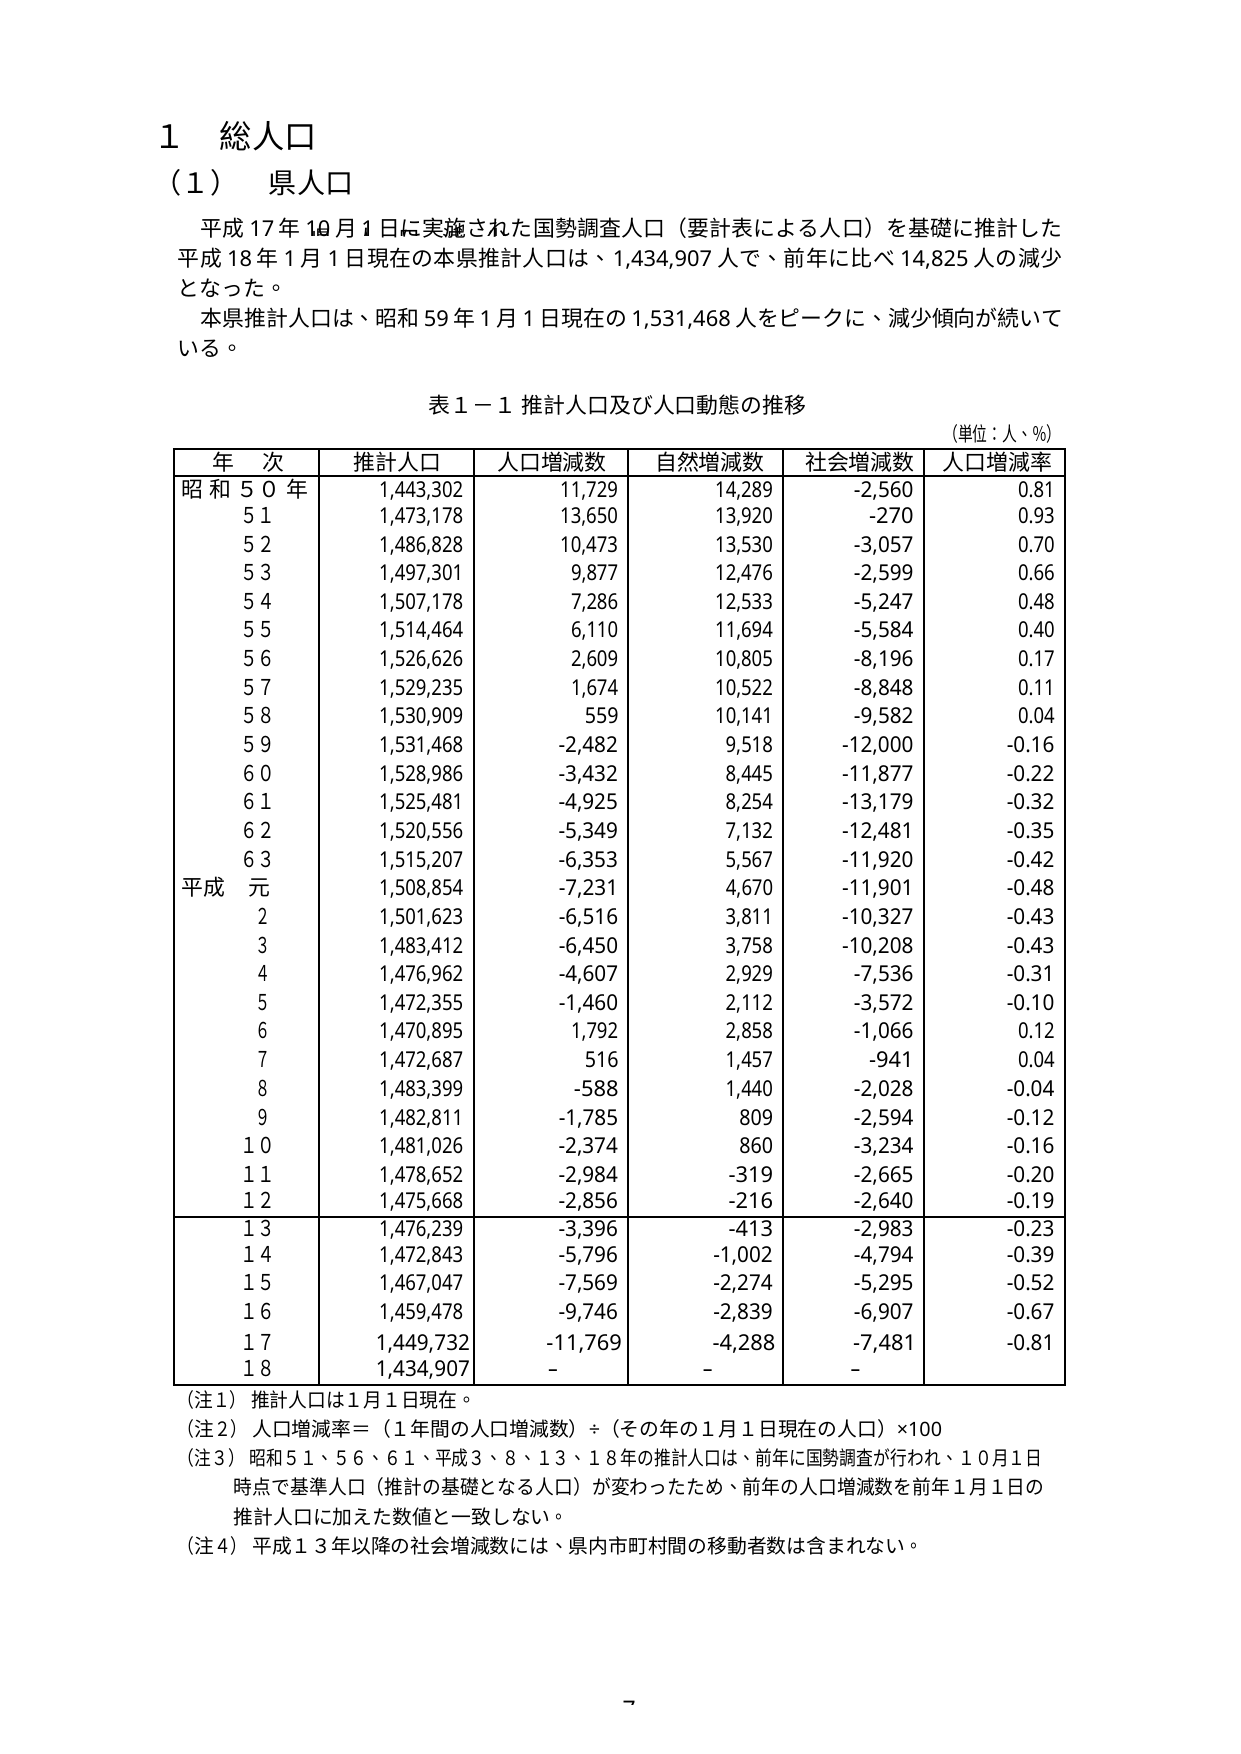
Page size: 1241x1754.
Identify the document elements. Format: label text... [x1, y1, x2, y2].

table_cell 1,792 [475, 1018, 627, 1046]
table_cell 1,481,026 [320, 1132, 473, 1161]
table_cell 1,478,652 [320, 1161, 473, 1189]
table_cell -0.12 [925, 1104, 1064, 1132]
table_cell ５ [175, 989, 318, 1018]
table_cell ５５ [175, 617, 318, 645]
table_cell 3,811 [629, 903, 782, 932]
table_cell 1,473,178 [320, 502, 473, 531]
table_cell -3,432 [475, 760, 627, 788]
table_cell -11,769 - [475, 1327, 627, 1384]
table_cell 14,289 [629, 477, 782, 502]
text （１） 県人口 [153, 164, 1198, 202]
table_cell ５３ [175, 559, 318, 588]
table_cell 1,472,355 [320, 989, 473, 1018]
table_cell -0.19 [925, 1190, 1064, 1216]
table_cell 1,529,235 [320, 674, 473, 702]
table_cell 11,694 [629, 617, 782, 645]
table_header 人口増減率 [925, 450, 1064, 475]
table_cell 0.04 [925, 703, 1064, 731]
table_cell -0.23 [925, 1218, 1064, 1241]
table_cell ８ [175, 1075, 318, 1103]
table_cell -7,481 - [784, 1327, 923, 1384]
table_cell ４ [175, 960, 318, 989]
table_cell -6,353 [475, 846, 627, 874]
table_cell ６１ [175, 789, 318, 817]
table_cell -2,983 [784, 1218, 923, 1241]
table_cell -10,208 [784, 932, 923, 960]
table_cell 1,476,239 [320, 1218, 473, 1241]
table_cell 8,254 [629, 789, 782, 817]
table_cell -1,460 [475, 989, 627, 1018]
table_cell -8,196 [784, 645, 923, 674]
table_cell -6,450 [475, 932, 627, 960]
table_cell ６２ [175, 817, 318, 846]
table_cell -0.52 [925, 1270, 1064, 1298]
table_cell -0.67 [925, 1298, 1064, 1327]
table_cell 13,920 [629, 502, 782, 531]
text （注４） 平成１３年以降の社会増減数には、県内市町村間の移動者数は含まれない。 [177, 1533, 1198, 1559]
table_cell 2,112 [629, 989, 782, 1018]
table_cell 2,609 [475, 645, 627, 674]
table_cell 9,877 [475, 559, 627, 588]
table_cell -1,002 [629, 1241, 782, 1269]
table_cell -0.04 [925, 1075, 1064, 1103]
table_cell -5,584 [784, 617, 923, 645]
table_cell １０ [175, 1132, 318, 1161]
table_cell -5,349 [475, 817, 627, 846]
table_cell 2,929 [629, 960, 782, 989]
table_cell -3,234 [784, 1132, 923, 1161]
table_cell ７ [175, 1046, 318, 1075]
table_cell -2,560 [784, 477, 923, 502]
table_cell -9,582 [784, 703, 923, 731]
table_cell -5,796 [475, 1241, 627, 1269]
table_cell 1,443,302 [320, 477, 473, 502]
table_cell 1,483,412 [320, 932, 473, 960]
table_cell ６０ [175, 760, 318, 788]
table_cell -11,877 [784, 760, 923, 788]
table_cell 1,515,207 [320, 846, 473, 874]
table_cell -0.35 [925, 817, 1064, 846]
table_cell 1,528,986 [320, 760, 473, 788]
table_cell -319 [629, 1161, 782, 1189]
text １ 総人口 [154, 114, 1198, 158]
text （注２） 人口増減率＝（１年間の人口増減数）÷（その年の１月１日現在の人口）×100 [177, 1416, 1198, 1443]
table_cell -2,839 [629, 1298, 782, 1327]
table_cell 0.66 [925, 559, 1064, 588]
table_cell 1,497,301 [320, 559, 473, 588]
table_cell -5,295 [784, 1270, 923, 1298]
table_cell 7,132 [629, 817, 782, 846]
table_cell 1,507,178 [320, 588, 473, 617]
table_cell -0.10 [925, 989, 1064, 1018]
table_cell -3,572 [784, 989, 923, 1018]
table_cell -2,028 [784, 1075, 923, 1103]
table_cell -4,288 - [629, 1327, 782, 1384]
table_cell -6,516 [475, 903, 627, 932]
table_cell -0.81 [925, 1327, 1064, 1384]
table_cell -12,000 [784, 731, 923, 760]
table_cell -216 [629, 1190, 782, 1216]
table_cell 1,486,828 [320, 531, 473, 559]
table_cell -10,327 [784, 903, 923, 932]
table_cell 559 [475, 703, 627, 731]
text 表１－１ 推計人口及び人口動態の推移 [428, 390, 1198, 419]
table_cell 9,518 [629, 731, 782, 760]
table_cell 0.04 [925, 1046, 1064, 1075]
table_cell ９ [175, 1104, 318, 1132]
table_cell 平成 元 [175, 874, 318, 903]
table_cell 昭 和 ５０ 年 [175, 477, 318, 502]
table_cell -9,746 [475, 1298, 627, 1327]
table_header 人口増減数 [475, 450, 627, 475]
table_cell ２ [175, 903, 318, 932]
table_cell 10,473 [475, 531, 627, 559]
table_cell -2,665 [784, 1161, 923, 1189]
table_cell 8,445 [629, 760, 782, 788]
table_cell １５ [175, 1270, 318, 1298]
table_cell 1,501,623 [320, 903, 473, 932]
table_cell 1,467,047 [320, 1270, 473, 1298]
table_cell ５１ [175, 502, 318, 531]
table_cell 1,470,895 [320, 1018, 473, 1046]
table_cell 0.40 [925, 617, 1064, 645]
table_cell -0.16 [925, 731, 1064, 760]
table_cell -2,594 [784, 1104, 923, 1132]
table_cell １３ [175, 1218, 318, 1241]
table_cell 13,530 [629, 531, 782, 559]
table_cell 1,526,626 [320, 645, 473, 674]
table_cell 1,449,732 1,434,907 [320, 1327, 473, 1384]
table_cell 1,475,668 [320, 1190, 473, 1216]
table_cell 1,530,909 [320, 703, 473, 731]
table_cell 1,514,464 [320, 617, 473, 645]
table_cell １１ [175, 1161, 318, 1189]
table_cell ５７ [175, 674, 318, 702]
table_cell -7,536 [784, 960, 923, 989]
table_cell -2,482 [475, 731, 627, 760]
table_cell 1,457 [629, 1046, 782, 1075]
text 平成17年10月1日に実施された国勢調査人口（要計表による人口）を基礎に推計した平成18年1月1日現在の本県推計人口は、1,434,907人で、前年に比べ14,825人の減少となった。 [178, 213, 1063, 303]
table_cell １２ [175, 1190, 318, 1216]
table_header 年 次 [175, 450, 318, 475]
table_cell 0.17 [925, 645, 1064, 674]
table_cell 1,525,481 [320, 789, 473, 817]
table_cell -0.20 [925, 1161, 1064, 1189]
table_cell 4,670 [629, 874, 782, 903]
table_cell 860 [629, 1132, 782, 1161]
table_cell -2,984 [475, 1161, 627, 1189]
table_cell -12,481 [784, 817, 923, 846]
table_cell -7,569 [475, 1270, 627, 1298]
table_cell -8,848 [784, 674, 923, 702]
table_cell -2,856 [475, 1190, 627, 1216]
table_cell -0.48 [925, 874, 1064, 903]
table_cell -588 [475, 1075, 627, 1103]
table_cell -0.31 [925, 960, 1064, 989]
table_cell ５２ [175, 531, 318, 559]
text （単位：人、％） [46, 421, 1061, 448]
table_cell -1,066 [784, 1018, 923, 1046]
table_cell ５４ [175, 588, 318, 617]
table_cell -2,274 [629, 1270, 782, 1298]
table_cell 1,483,399 [320, 1075, 473, 1103]
table_cell -6,907 [784, 1298, 923, 1327]
table_cell -941 [784, 1046, 923, 1075]
table_cell -0.32 [925, 789, 1064, 817]
table_cell 5,567 [629, 846, 782, 874]
table_cell -2,599 [784, 559, 923, 588]
table_cell -3,396 [475, 1218, 627, 1241]
table_cell 1,440 [629, 1075, 782, 1103]
table_cell ３ [175, 932, 318, 960]
table_cell 10,141 [629, 703, 782, 731]
table_cell 1,482,811 [320, 1104, 473, 1132]
table_cell -0.22 [925, 760, 1064, 788]
table_cell 12,533 [629, 588, 782, 617]
table_cell 1,459,478 [320, 1298, 473, 1327]
table_cell -13,179 [784, 789, 923, 817]
table_cell -5,247 [784, 588, 923, 617]
table_cell 3,758 [629, 932, 782, 960]
text 本県推計人口は、昭和59年1月1日現在の1,531,468人をピークに、減少傾向が続いている。 [178, 303, 1063, 362]
table_cell ５９ [175, 731, 318, 760]
table_cell 1,674 [475, 674, 627, 702]
table_cell 6,110 [475, 617, 627, 645]
table_cell ６ [175, 1018, 318, 1046]
table_cell -1,785 [475, 1104, 627, 1132]
table_cell -7,231 [475, 874, 627, 903]
table_cell 0.70 [925, 531, 1064, 559]
table_cell -413 [629, 1218, 782, 1241]
table_cell 12,476 [629, 559, 782, 588]
table_cell -3,057 [784, 531, 923, 559]
table_cell ５６ [175, 645, 318, 674]
table_cell -11,920 [784, 846, 923, 874]
table_cell 13,650 [475, 502, 627, 531]
table_cell -270 [784, 502, 923, 531]
table_cell 0.11 [925, 674, 1064, 702]
table_cell 0.81 [925, 477, 1064, 502]
table_header 社会増減数 [784, 450, 923, 475]
table_cell -2,374 [475, 1132, 627, 1161]
table_cell 11,729 [475, 477, 627, 502]
table_cell ６３ [175, 846, 318, 874]
table_cell 7,286 [475, 588, 627, 617]
table_cell 1,472,843 [320, 1241, 473, 1269]
table_cell -4,794 [784, 1241, 923, 1269]
table_cell 809 [629, 1104, 782, 1132]
table_cell -0.42 [925, 846, 1064, 874]
table_cell -0.43 [925, 903, 1064, 932]
table_cell 0.12 [925, 1018, 1064, 1046]
table_cell ５８ [175, 703, 318, 731]
table_cell -4,925 [475, 789, 627, 817]
table_cell 0.93 [925, 502, 1064, 531]
table_cell 10,805 [629, 645, 782, 674]
table_cell 1,476,962 [320, 960, 473, 989]
text （注３） 昭和５１、５６、６１、平成３、８、１３、１８年の推計人口は、前年に国勢調査が行われ、１０月１日時点で基準人口（推計の基礎となる人口）が変わったため、前年の人口増減数を前年１月１日の推計人口に加えた数値と一致しない。 [177, 1444, 1045, 1530]
table_header 自然増減数 [629, 450, 782, 475]
table_cell 1,531,468 [320, 731, 473, 760]
table_cell 1,508,854 [320, 874, 473, 903]
table_cell 0.48 [925, 588, 1064, 617]
table_cell 516 [475, 1046, 627, 1075]
text （注１） 推計人口は１月１日現在。 [177, 1386, 1198, 1413]
table_cell １７ １８ [175, 1327, 318, 1384]
table_cell １４ [175, 1241, 318, 1269]
table_cell １６ [175, 1298, 318, 1327]
table_cell 2,858 [629, 1018, 782, 1046]
table_cell 10,522 [629, 674, 782, 702]
table_header 推計人口 [320, 450, 473, 475]
table_cell 1,472,687 [320, 1046, 473, 1075]
table_cell -0.39 [925, 1241, 1064, 1269]
table_cell -2,640 [784, 1190, 923, 1216]
table_cell 1,520,556 [320, 817, 473, 846]
table_cell -0.43 [925, 932, 1064, 960]
table_cell -0.16 [925, 1132, 1064, 1161]
table_cell -11,901 [784, 874, 923, 903]
table_cell -4,607 [475, 960, 627, 989]
